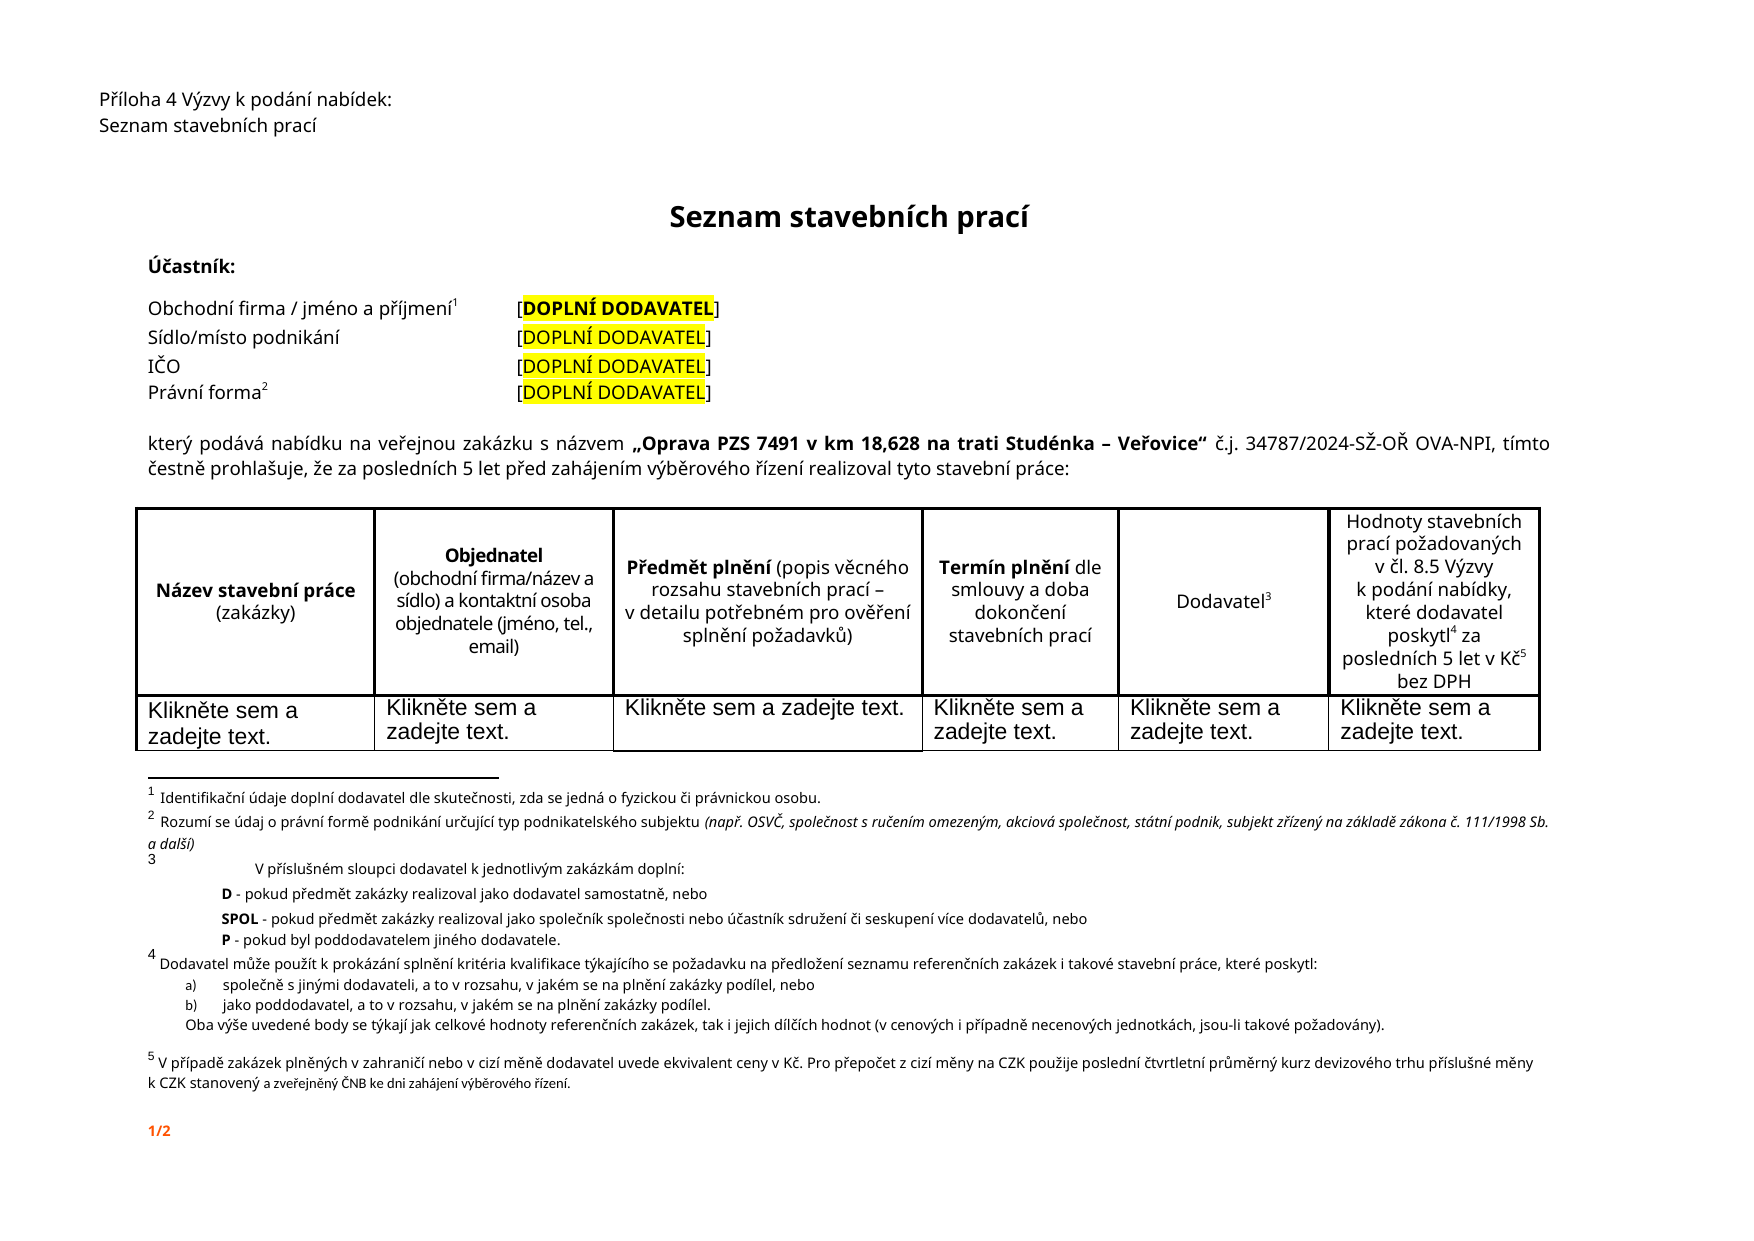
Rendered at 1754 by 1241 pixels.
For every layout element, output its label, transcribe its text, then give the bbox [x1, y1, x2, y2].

text který podává nabídku na veřejnou zakázku s názvem „Oprava PZS 7491 v km 18,628 na trati Studénka – Veřovice“ č.j. 34787/2024-SŽ-OŘ OVA-NPI, tímto čestně prohlašuje, že za posledních 5 let před zahájením výběrového řízení realizoval tyto stavební práce: [148, 430, 1551, 481]
title Seznam stavebních prací [148, 196, 1551, 236]
table_header Termín plnění dle smlouvy a doba dokončení stavebních prací [924, 510, 1117, 694]
text Sídlo/místo podnikání [DOPLNÍ DODAVATEL] [148, 321, 1551, 350]
table_header Název stavební práce (zakázky) [138, 510, 373, 694]
text Účastník: [148, 249, 1551, 279]
table_header Dodavatel [1120, 510, 1327, 694]
text Obchodní firma / jméno a příjmení [148, 292, 1551, 321]
text Právní forma [705, 379, 1551, 404]
table_header Objednatel (obchodní firma/název a sídlo) a kontaktní osoba objednatele (jméno, tel., email) [376, 510, 612, 694]
table_header Hodnoty stavebních prací požadovaných v čl. 8.5 Výzvy k podání nabídky, které dodavatel poskytl za posledních 5 let v Kč bez DPH [1331, 510, 1538, 694]
text Právní forma [148, 379, 523, 404]
table_header Předmět plnění (popis věcného rozsahu stavebních prací – v detailu potřebném pro ověření splnění požadavků) [615, 510, 921, 694]
text IČO [148, 350, 1551, 379]
